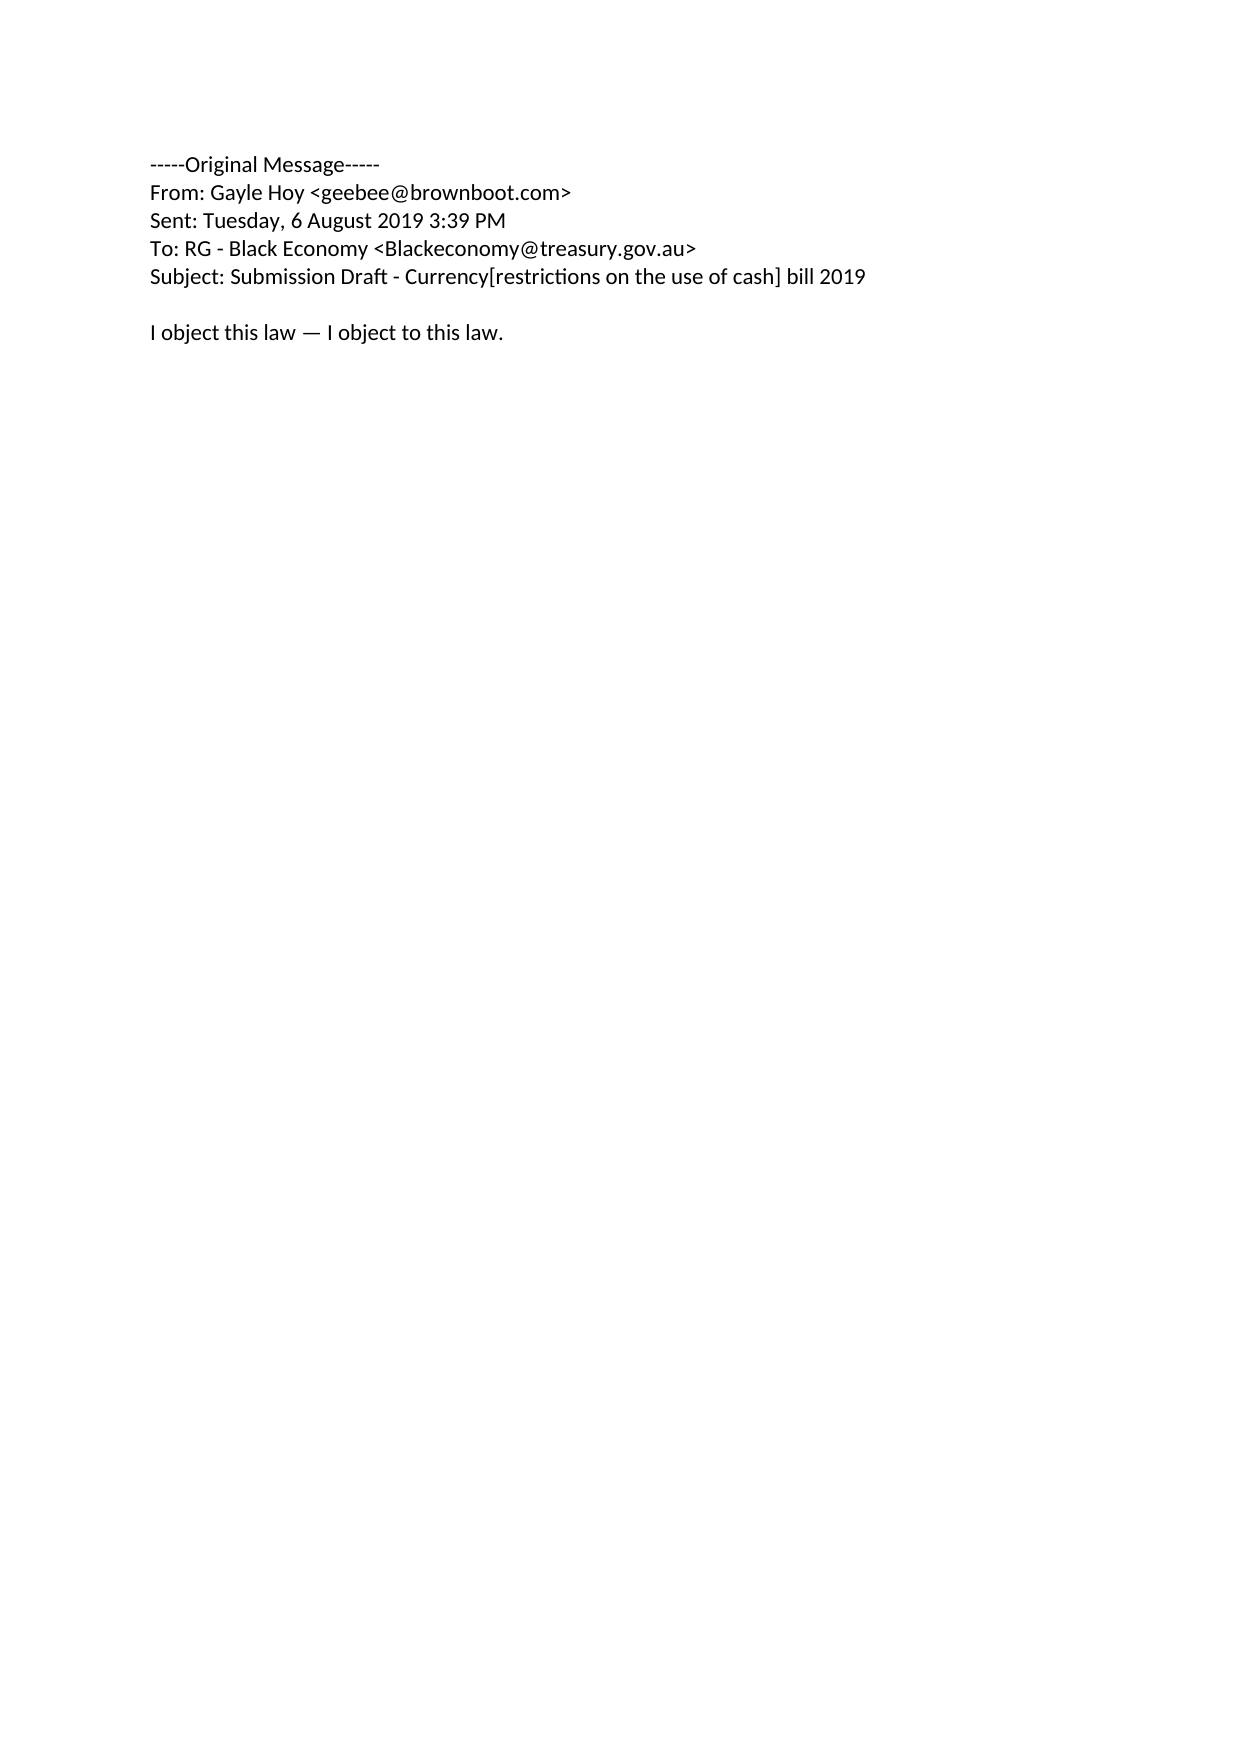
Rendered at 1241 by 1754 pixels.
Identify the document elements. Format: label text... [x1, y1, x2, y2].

text I object this law — I object to this law. [150, 318, 1090, 346]
text -----Original Message----- From: Gayle Hoy <geebee@brownboot.com> Sent: Tuesday, 6 August 2019 3:39 PM To: RG - Black Economy <Blackeconomy@treasury.gov.au> Subject: Submission Draft - Currency[restrictions on the use of cash] bill 2019 [150, 150, 1090, 290]
